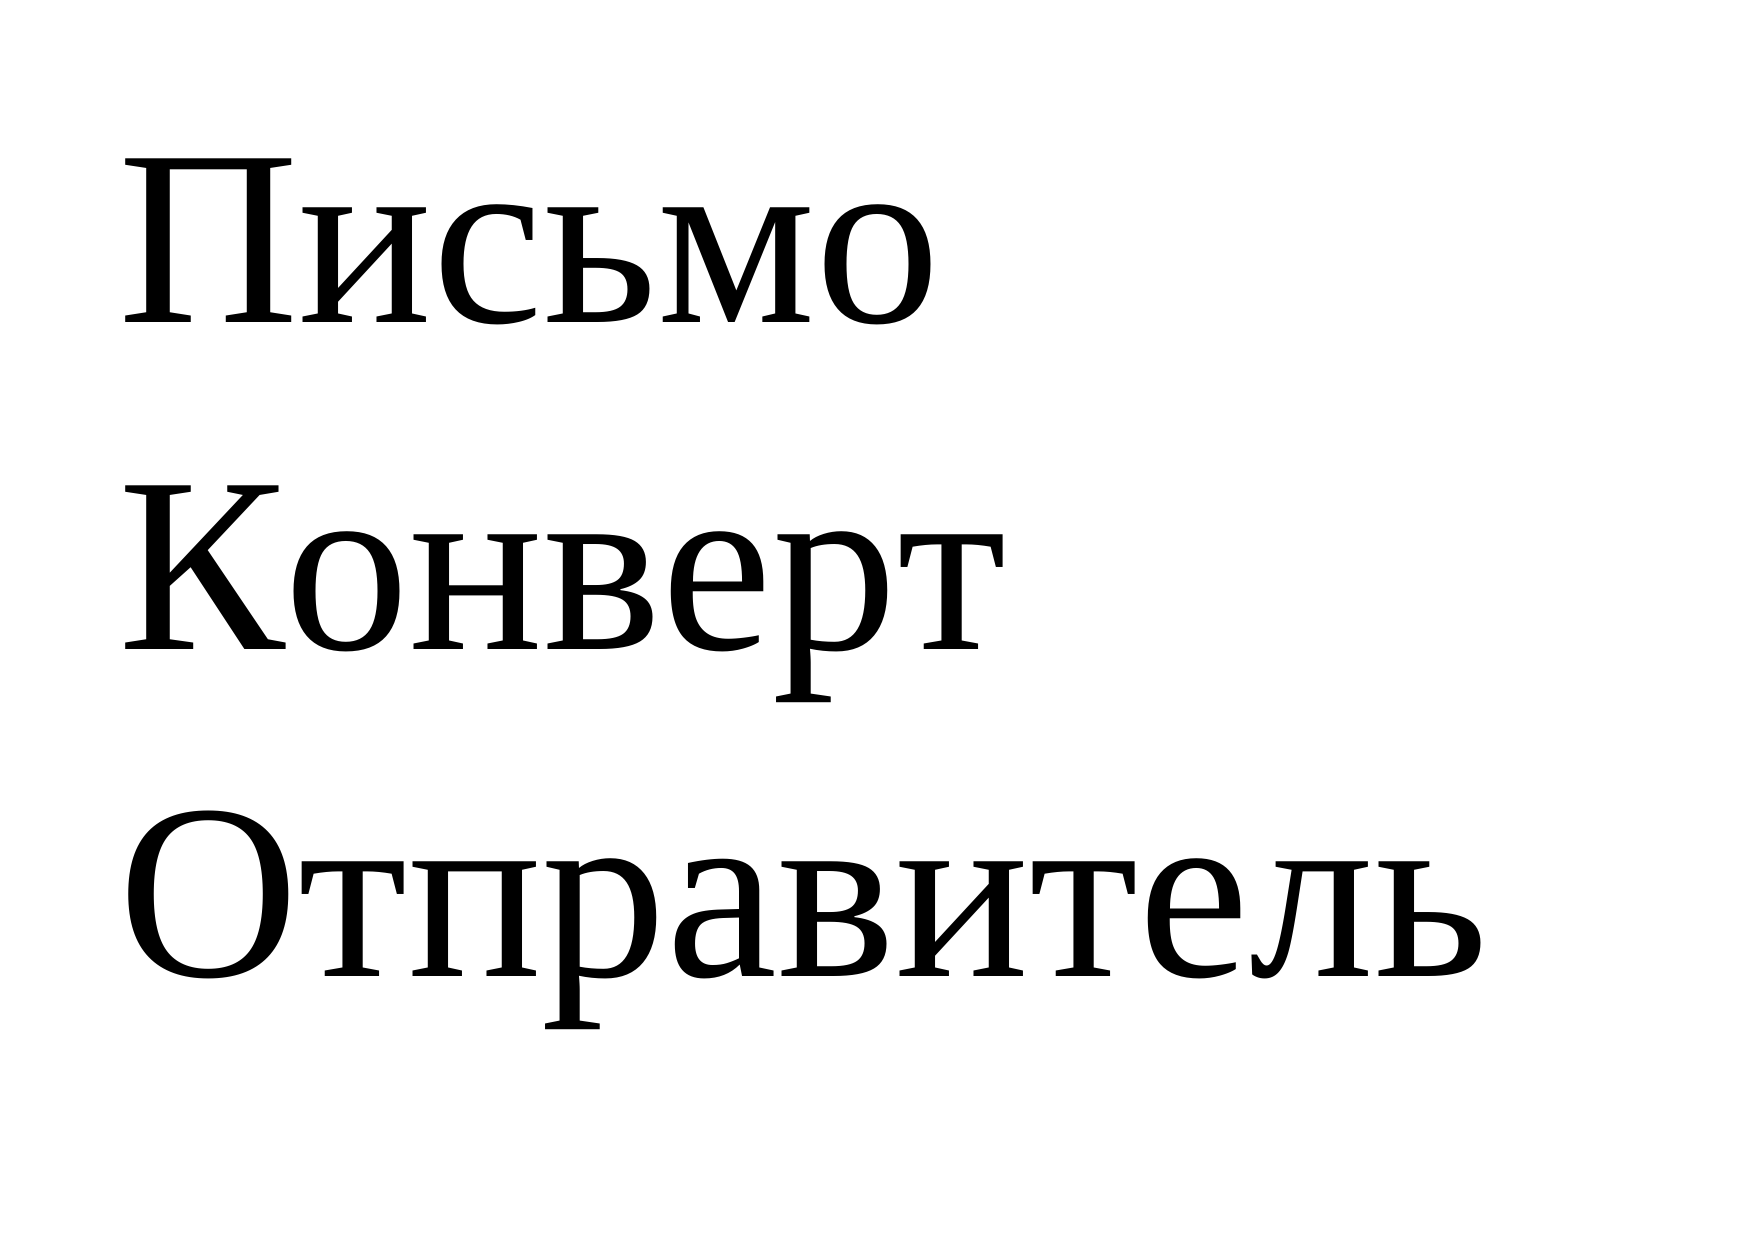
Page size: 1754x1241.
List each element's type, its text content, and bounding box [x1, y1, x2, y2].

text Конверт [118, 416, 1636, 703]
text Отправитель [118, 743, 1636, 1030]
text Письмо [118, 88, 1636, 376]
